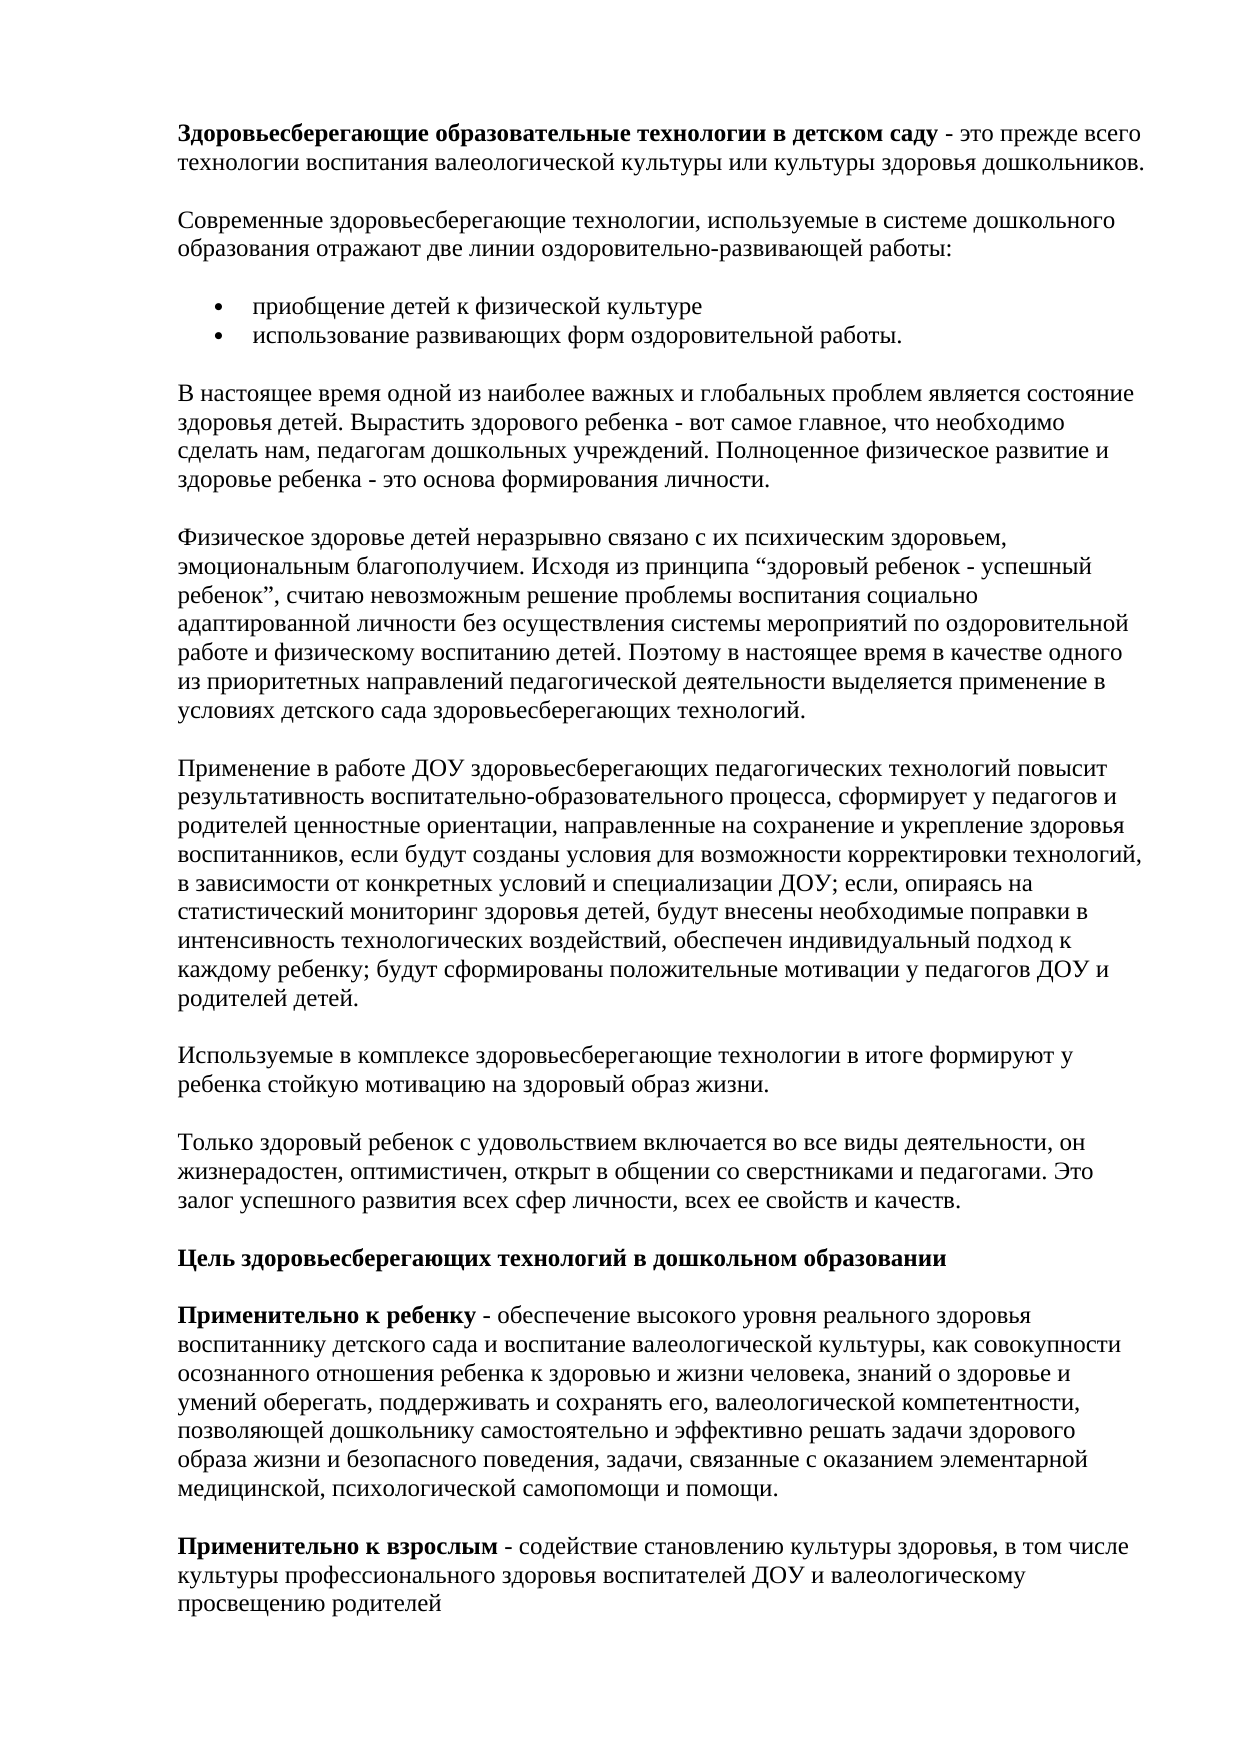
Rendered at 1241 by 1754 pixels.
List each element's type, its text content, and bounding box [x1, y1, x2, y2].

text Здоровьесберегающие образовательные технологии в детском саду - это прежде всего технологии воспитания валеологической культуры или культуры здоровья дошкольников. [177, 118, 1152, 176]
text В настоящее время одной из наиболее важных и глобальных проблем является состояние здоровья детей. Вырастить здорового ребенка - вот самое главное, что необходимо сделать нам, педагогам дошкольных учреждений. Полноценное физическое развитие и здоровье ребенка - это основа формирования личности. [177, 378, 1152, 493]
text Применительно к взрослым - содействие становлению культуры здоровья, в том числе культуры профессионального здоровья воспитателей ДОУ и валеологическому просвещению родителей [177, 1531, 1152, 1617]
text Современные здоровьесберегающие технологии, используемые в системе дошкольного образования отражают две линии оздоровительно-развивающей работы: [177, 205, 1152, 262]
text Физическое здоровье детей неразрывно связано с их психическим здоровьем, эмоциональным благополучием. Исходя из принципа “здоровый ребенок - успешный ребенок”, считаю невозможным решение проблемы воспитания социально адаптированной личности без осуществления системы мероприятий по оздоровительной работе и физическому воспитанию детей. Поэтому в настоящее время в качестве одного из приоритетных направлений педагогической деятельности выделяется применение в условиях детского сада здоровьесберегающих технологий. [177, 522, 1152, 723]
text Применительно к ребенку - обеспечение высокого уровня реального здоровья воспитаннику детского сада и воспитание валеологической культуры, как совокупности осознанного отношения ребенка к здоровью и жизни человека, знаний о здоровье и умений оберегать, поддерживать и сохранять его, валеологической компетентности, позволяющей дошкольнику самостоятельно и эффективно решать задачи здорового образа жизни и безопасного поведения, задачи, связанные с оказанием элементарной медицинской, психологической самопомощи и помощи. [177, 1301, 1152, 1502]
text Только здоровый ребенок с удовольствием включается во все виды деятельности, он жизнерадостен, оптимистичен, открыт в общении со сверстниками и педагогами. Это залог успешного развития всех сфер личности, всех ее свойств и качеств. [177, 1127, 1152, 1213]
list приобщение детей к физической культуре [215, 291, 1152, 320]
text Применение в работе ДОУ здоровьесберегающих педагогических технологий повысит результативность воспитательно-образовательного процесса, сформирует у педагогов и родителей ценностные ориентации, направленные на сохранение и укрепление здоровья воспитанников, если будут созданы условия для возможности корректировки технологий, в зависимости от конкретных условий и специализации ДОУ; если, опираясь на статистический мониторинг здоровья детей, будут внесены необходимые поправки в интенсивность технологических воздействий, обеспечен индивидуальный подход к каждому ребенку; будут сформированы положительные мотивации у педагогов ДОУ и родителей детей. [177, 753, 1152, 1011]
text Цель здоровьесберегающих технологий в дошкольном образовании [177, 1243, 1152, 1271]
text Используемые в комплексе здоровьесберегающие технологии в итоге формируют у ребенка стойкую мотивацию на здоровый образ жизни. [177, 1041, 1152, 1098]
list использование развивающих форм оздоровительной работы. [215, 320, 1152, 349]
